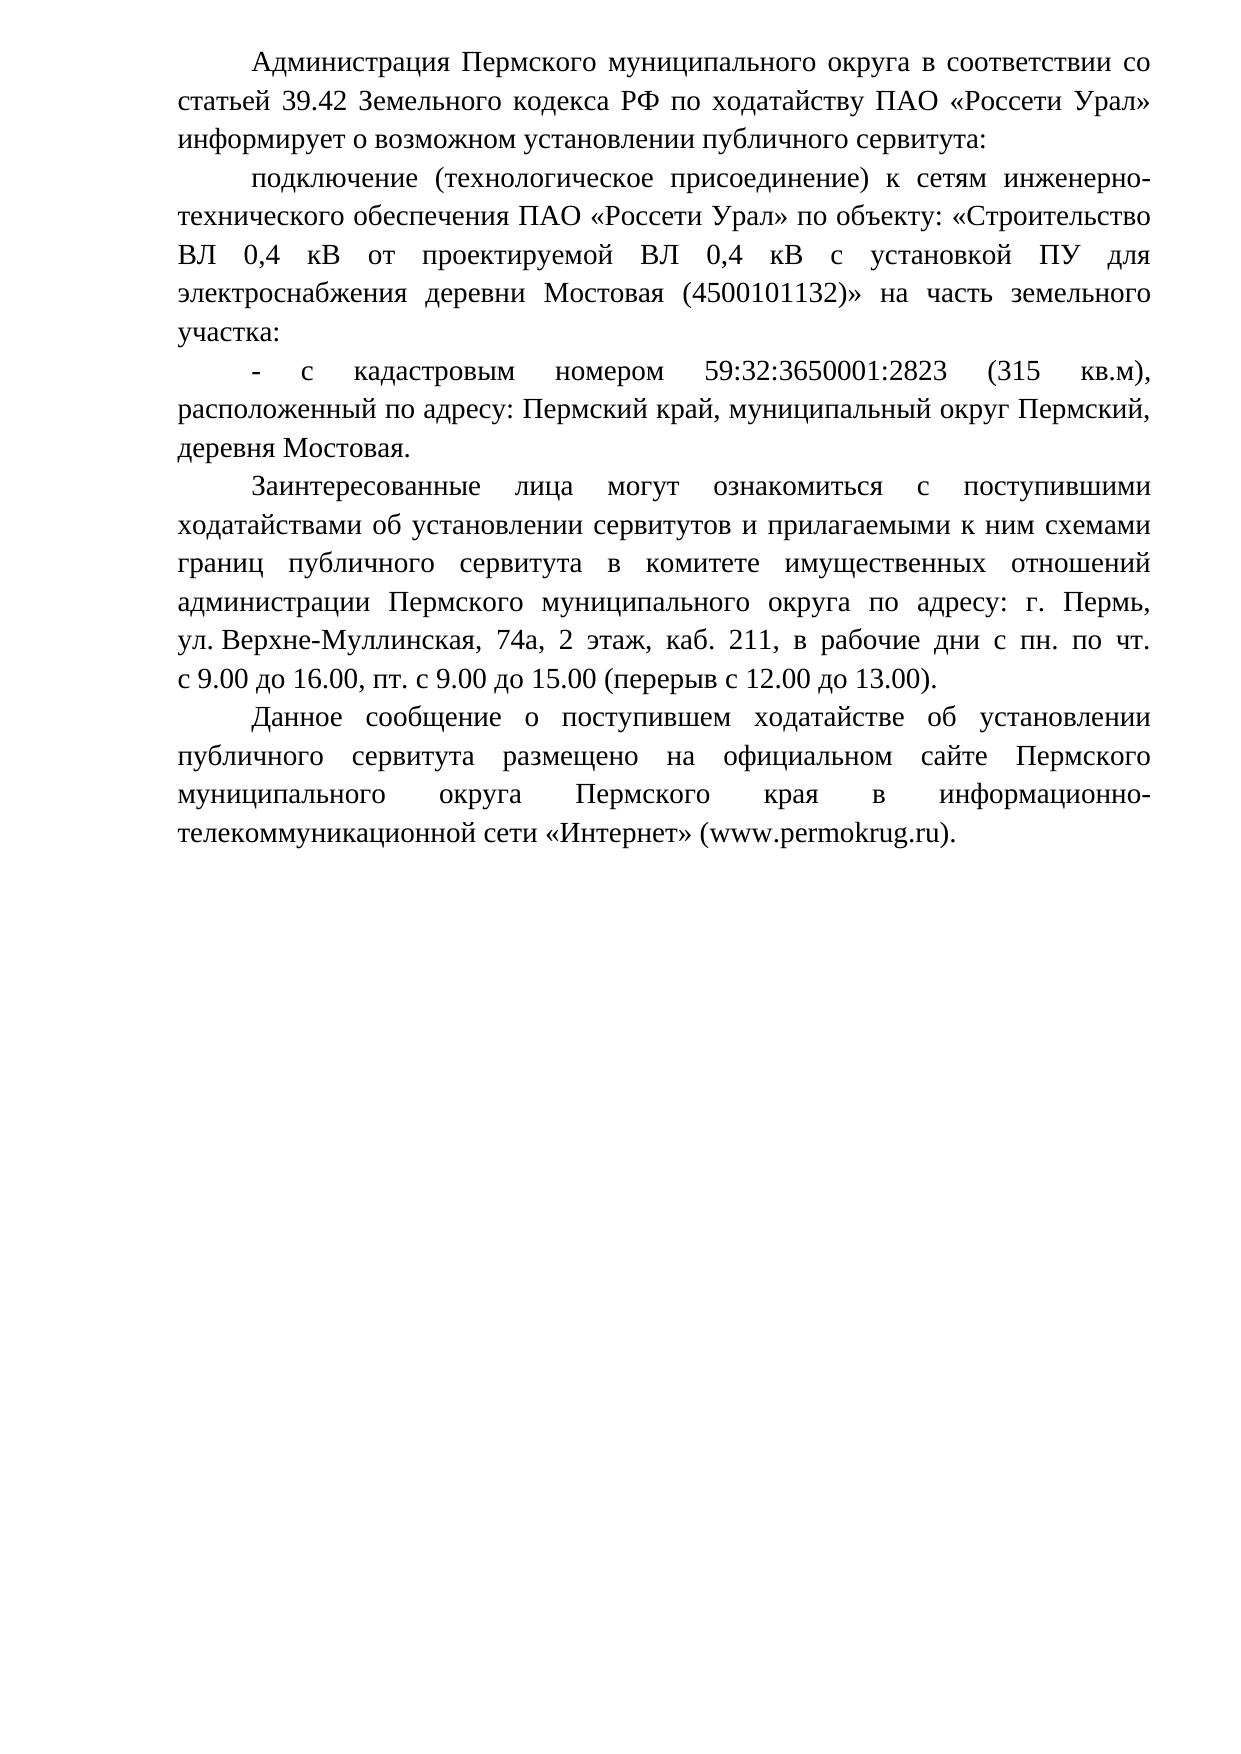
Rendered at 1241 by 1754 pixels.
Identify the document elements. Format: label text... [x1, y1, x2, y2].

list - с кадастровым номером 59:32:3650001:2823 (315 кв.м), расположенный по адресу: Пермский край, муниципальный округ Пермский, деревня Мостовая. [177, 353, 1152, 463]
list подключение (технологическое присоединение) к сетям инженерно-технического обеспечения ПАО «Россети Урал» по объекту: «Строительство ВЛ 0,4 кВ от проектируемой ВЛ 0,4 кВ с установкой ПУ для электроснабжения деревни Мостовая (4500101132)» на часть земельного участка: [177, 160, 1152, 348]
list Заинтересованные лица могут ознакомиться с поступившими ходатайствами об установлении сервитутов и прилагаемыми к ним схемами границ публичного сервитута в комитете имущественных отношений администрации Пермского муниципального округа по адресу: г. Пермь, ул. Верхне-Муллинская, 74а, 2 этаж, каб. 211, в рабочие дни с пн. по чт. с 9.00 до 16.00, пт. с 9.00 до 15.00 (перерыв с 12.00 до 13.00). [177, 468, 1152, 694]
text Администрация Пермского муниципального округа в соответствии со статьей 39.42 Земельного кодекса РФ по ходатайству ПАО «Россети Урал» информирует о возможном установлении публичного сервитута: [177, 44, 1152, 155]
text Данное сообщение о поступившем ходатайстве об установлении публичного сервитута размещено на официальном сайте Пермского муниципального округа Пермского края в информационно-телекоммуникационной сети «Интернет» (www.permokrug.ru). [177, 699, 1152, 849]
